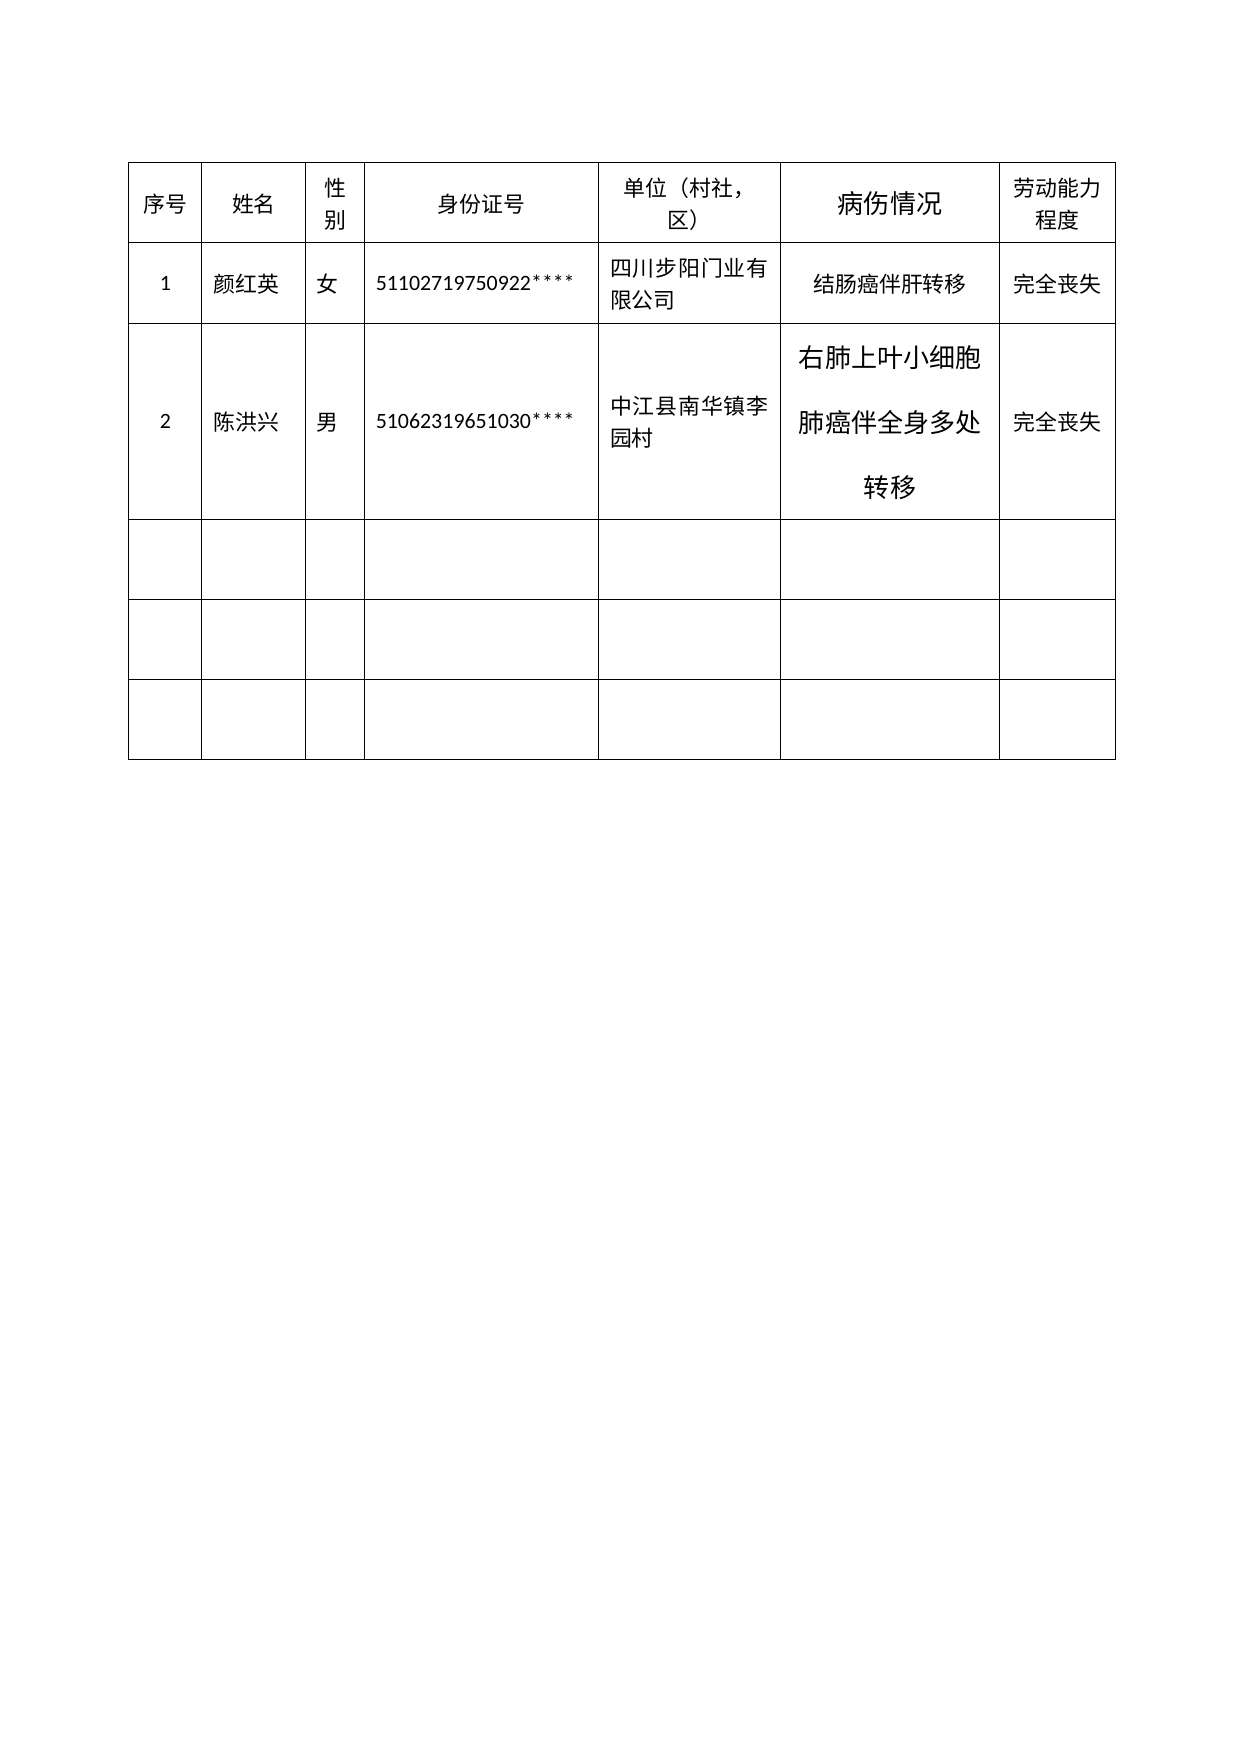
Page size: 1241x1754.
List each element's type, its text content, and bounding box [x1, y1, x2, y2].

table_cell 颜红英 [202, 243, 305, 322]
table_header 姓名 [202, 163, 305, 242]
table_header 身份证号 [365, 163, 598, 242]
table_cell [202, 600, 305, 679]
table_cell 结肠癌伴肝转移 [781, 243, 999, 322]
table_cell [129, 520, 201, 599]
table_cell [1000, 600, 1115, 679]
table_cell [306, 680, 364, 759]
table_cell 女 [306, 243, 364, 322]
table_header 单位（村社，区） [599, 163, 780, 242]
table_cell [599, 520, 780, 599]
table_cell [365, 520, 598, 599]
table_cell 右肺上叶小细胞肺癌伴全身多处转移 [781, 324, 999, 518]
table_header 序号 [129, 163, 201, 242]
table_cell [202, 520, 305, 599]
table_cell 陈洪兴 [202, 324, 305, 518]
table_cell [306, 600, 364, 679]
table_cell 四川步阳门业有限公司 [599, 243, 780, 322]
table_cell 男 [306, 324, 364, 518]
table_cell 1 [129, 243, 201, 322]
table_cell [365, 680, 598, 759]
table_cell [202, 680, 305, 759]
table_cell 完全丧失 [1000, 243, 1115, 322]
table_cell 2 [129, 324, 201, 518]
table_cell [129, 680, 201, 759]
table_cell [599, 600, 780, 679]
table_cell 完全丧失 [1000, 324, 1115, 518]
table_cell [781, 600, 999, 679]
table_header 劳动能力程度 [1000, 163, 1115, 242]
table_cell [365, 600, 598, 679]
table_cell [781, 680, 999, 759]
table_cell 51102719750922**** [365, 243, 598, 322]
table_cell [781, 520, 999, 599]
table_header 性别 [306, 163, 364, 242]
table_cell [1000, 680, 1115, 759]
table_cell 51062319651030**** [365, 324, 598, 518]
table_cell [306, 520, 364, 599]
table_cell 中江县南华镇李园村 [599, 324, 780, 518]
table_header 病伤情况 [781, 163, 999, 242]
table_cell [1000, 520, 1115, 599]
table_cell [599, 680, 780, 759]
table_cell [129, 600, 201, 679]
